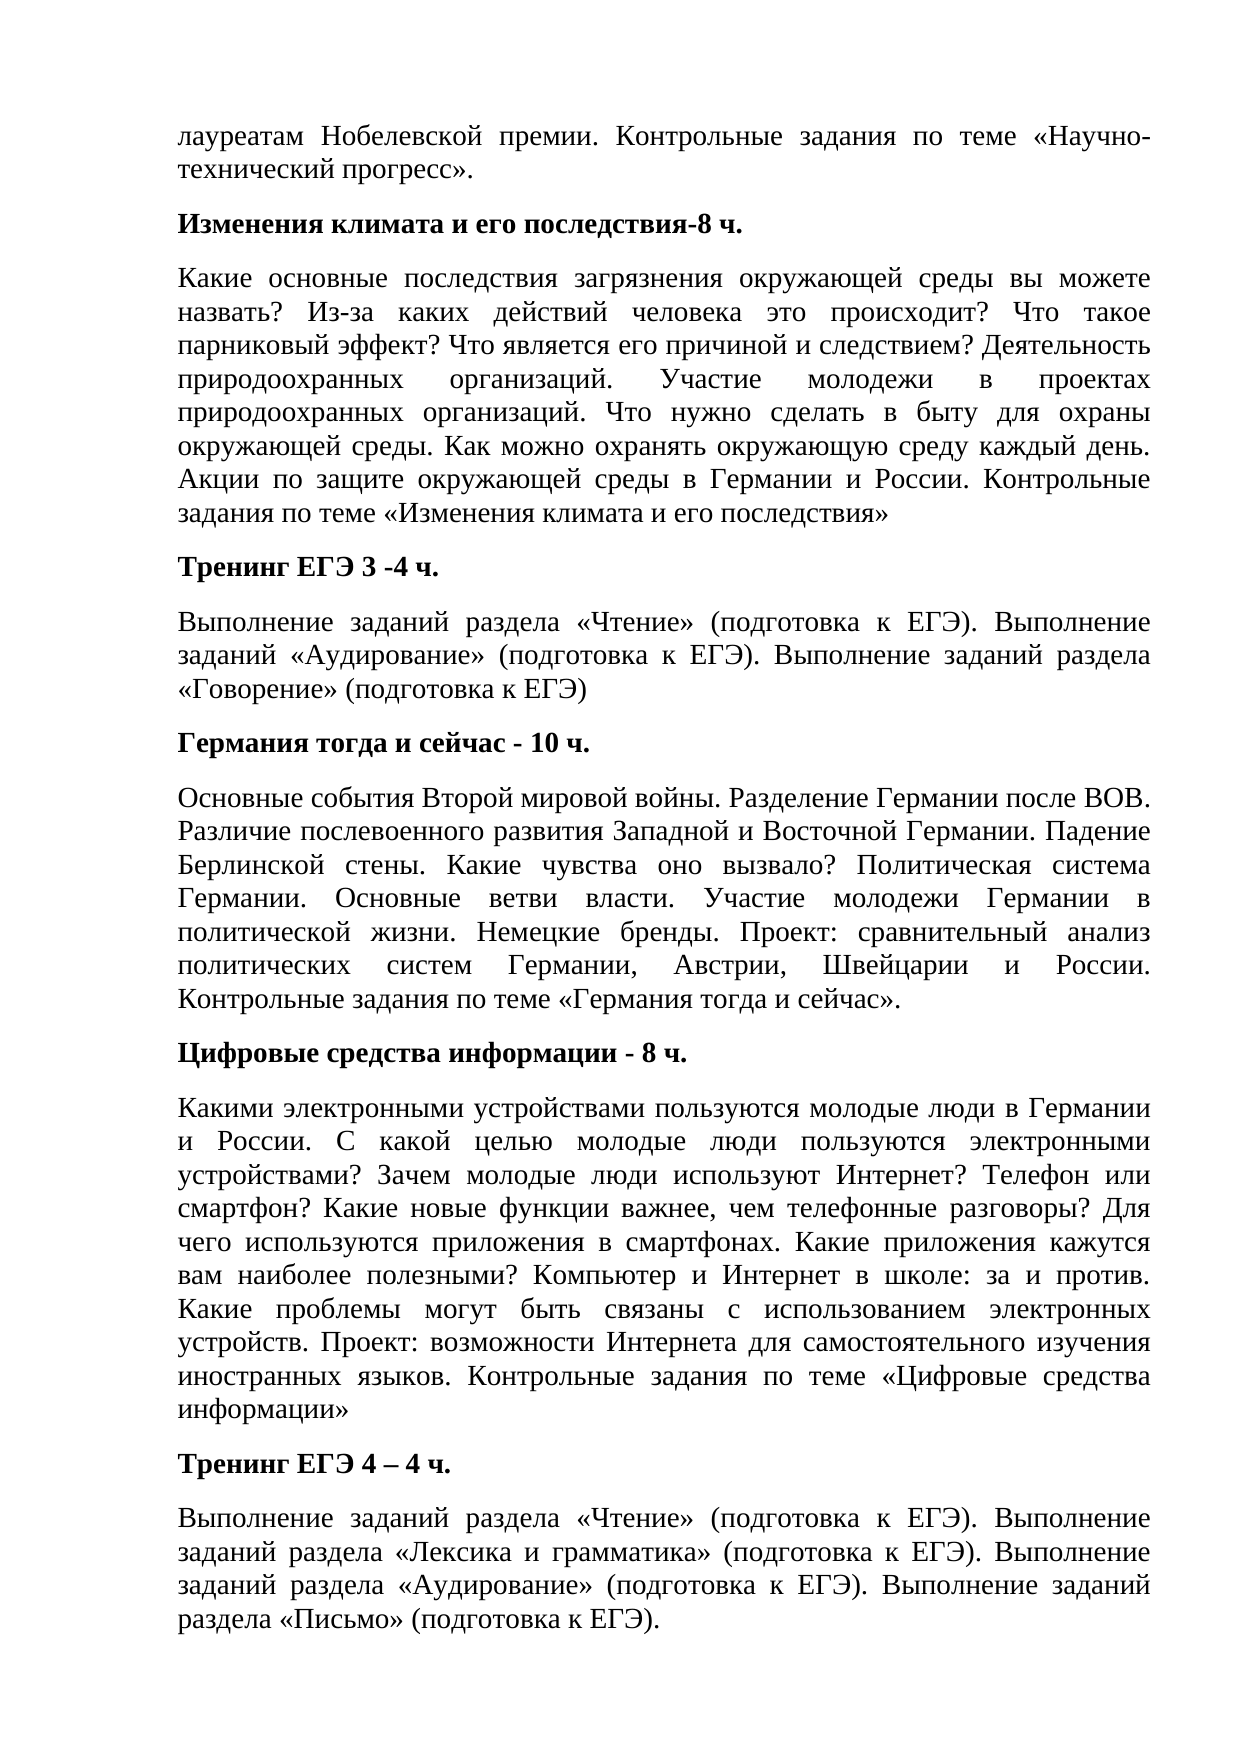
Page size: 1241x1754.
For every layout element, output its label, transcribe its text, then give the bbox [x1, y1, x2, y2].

text Тренинг ЕГЭ 3 -4 ч. [177, 549, 1152, 583]
text Выполнение заданий раздела «Чтение» (подготовка к ЕГЭ). Выполнение заданий «Аудирование» (подготовка к ЕГЭ). Выполнение заданий раздела «Говорение» (подготовка к ЕГЭ) [177, 604, 1152, 704]
text Выполнение заданий раздела «Чтение» (подготовка к ЕГЭ). Выполнение заданий раздела «Лексика и грамматика» (подготовка к ЕГЭ). Выполнение заданий раздела «Аудирование» (подготовка к ЕГЭ). Выполнение заданий раздела «Письмо» (подготовка к ЕГЭ). [177, 1500, 1152, 1634]
text Цифровые средства информации - 8 ч. [177, 1035, 1152, 1069]
text Изменения климата и его последствия-8 ч. [177, 206, 1152, 239]
text Германия тогда и сейчас - 10 ч. [177, 725, 1152, 759]
text Основные события Второй мировой войны. Разделение Германии после ВОВ. Различие послевоенного развития Западной и Восточной Германии. Падение Берлинской стены. Какие чувства оно вызвало? Политическая система Германии. Основные ветви власти. Участие молодежи Германии в политической жизни. Немецкие бренды. Проект: сравнительный анализ политических систем Германии, Австрии, Швейцарии и России. Контрольные задания по теме «Германия тогда и сейчас». [177, 780, 1152, 1014]
text Какими электронными устройствами пользуются молодые люди в Германии и России. С какой целью молодые люди пользуются электронными устройствами? Зачем молодые люди используют Интернет? Телефон или смартфон? Какие новые функции важнее, чем телефонные разговоры? Для чего используются приложения в смартфонах. Какие приложения кажутся вам наиболее полезными? Компьютер и Интернет в школе: за и против. Какие проблемы могут быть связаны с использованием электронных устройств. Проект: возможности Интернета для самостоятельного изучения иностранных языков. Контрольные задания по теме «Цифровые средства информации» [177, 1090, 1152, 1425]
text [177, 118, 1152, 185]
text Какие основные последствия загрязнения окружающей среды вы можете назвать? Из-за каких действий человека это происходит? Что такое парниковый эффект? Что является его причиной и следствием? Деятельность природоохранных организаций. Участие молодежи в проектах природоохранных организаций. Что нужно сделать в быту для охраны окружающей среды. Как можно охранять окружающую среду каждый день. Акции по защите окружающей среды в Германии и России. Контрольные задания по теме «Изменения климата и его последствия» [177, 260, 1152, 529]
text Тренинг ЕГЭ 4 – 4 ч. [177, 1446, 1152, 1479]
